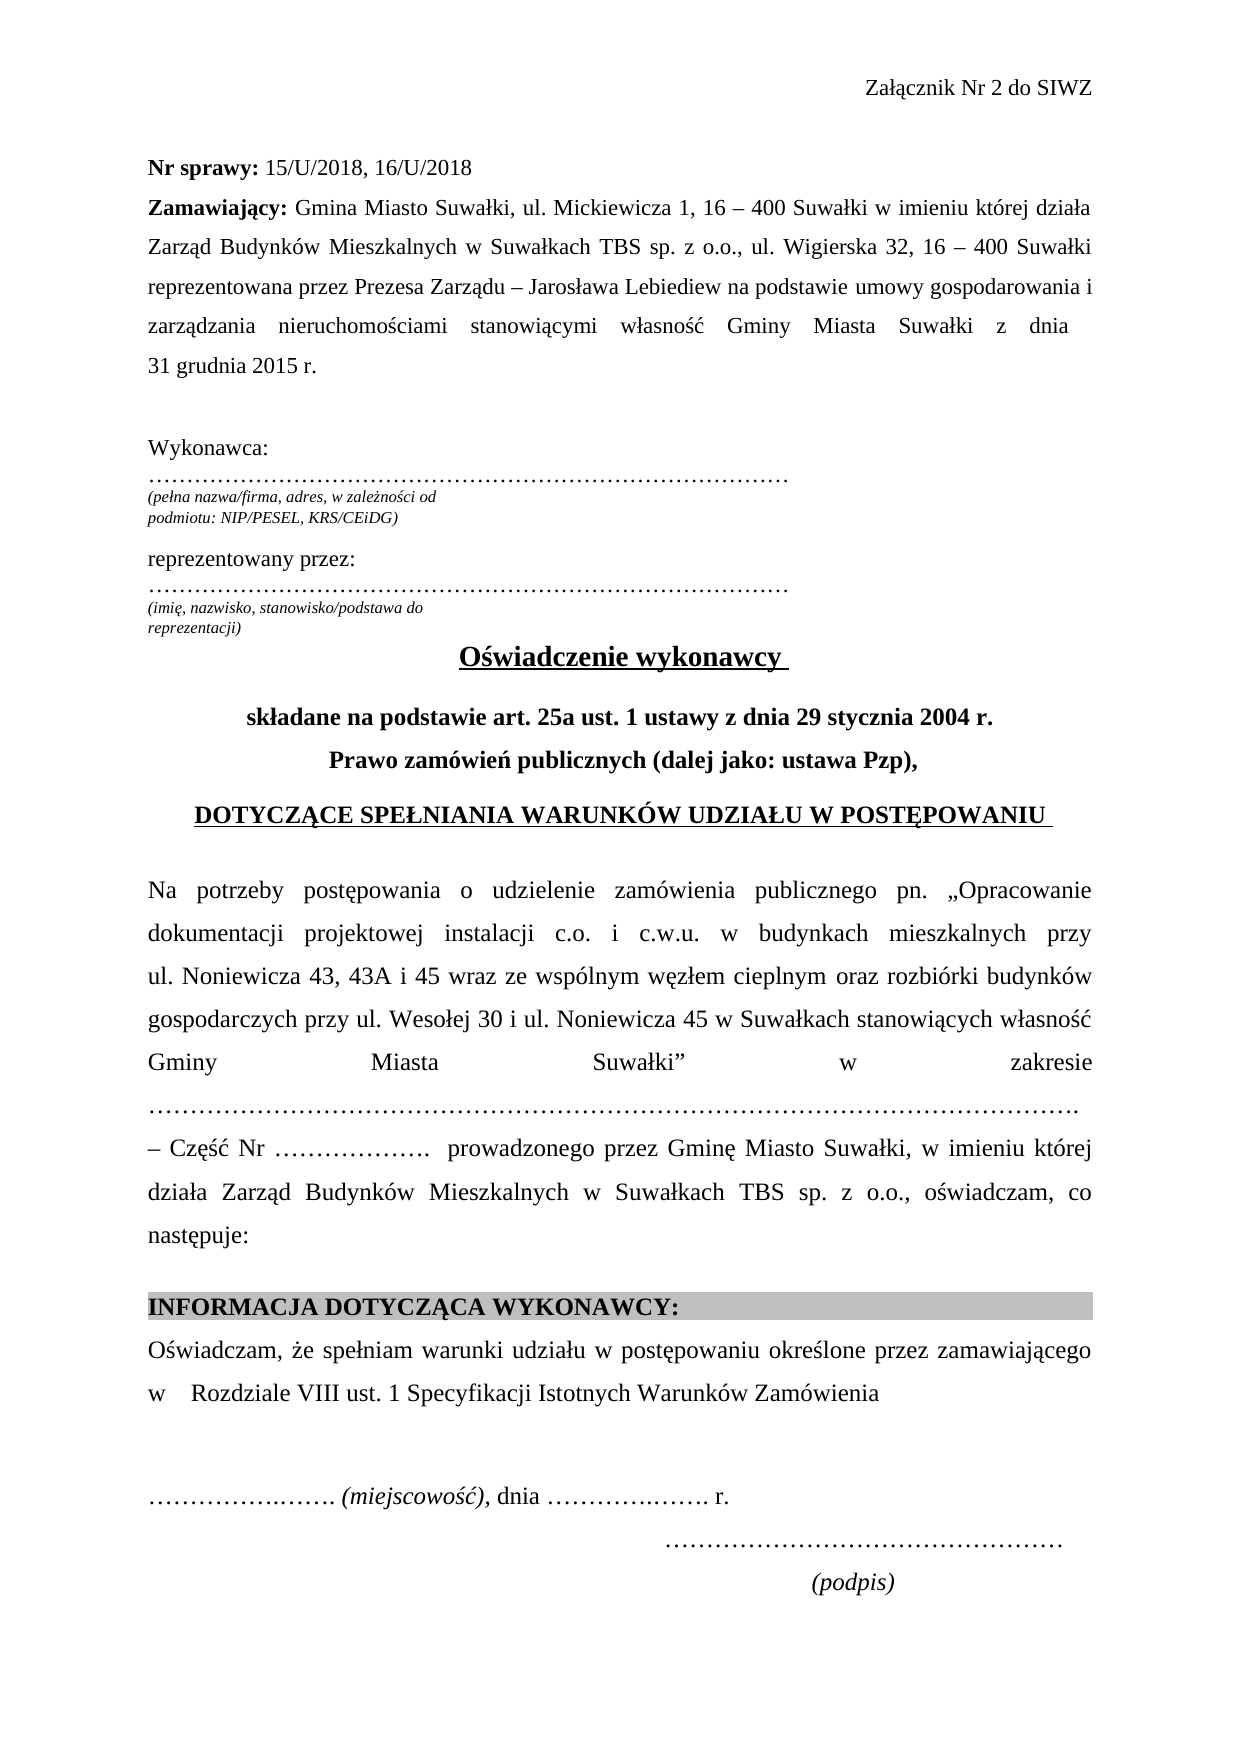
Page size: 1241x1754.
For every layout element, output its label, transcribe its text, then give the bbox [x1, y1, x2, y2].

text (podpis) [738, 1567, 1093, 1596]
text reprezentowany przez: [148, 545, 1093, 571]
text Zamawiający: Gmina Miasto Suwałki, ul. Mickiewicza 1, 16 – 400 Suwałki w imieniu której działa Zarząd Budynków Mieszkalnych w Suwałkach TBS sp. z o.o., ul. Wigierska 32, 16 – 400 Suwałki reprezentowana przez Prezesa Zarządu – Jarosława Lebiediew na podstawie umowy gospodarowania i zarządzania nieruchomościami stanowiącymi własność Gminy Miasta Suwałki z dnia 31 grudnia 2015 r. [148, 194, 1093, 378]
text ………………………………………… [148, 1524, 1093, 1553]
text Wykonawca: [148, 434, 1093, 461]
text (pełna nazwa/firma, adres, w zależności od podmiotu: NIP/PESEL, KRS/CEiDG) [148, 487, 472, 527]
text INFORMACJA DOTYCZĄCA WYKONAWCY: [148, 1292, 1093, 1320]
text …………….……. (miejscowość), dnia ………….……. r. [148, 1481, 1093, 1509]
text ………………………………………………………………………… [148, 461, 1093, 487]
text Oświadczenie wykonawcy [148, 639, 1093, 672]
text składane na podstawie art. 25a ust. 1 ustawy z dnia 29 stycznia 2004 r. [148, 702, 1093, 731]
text ………………………………………………………………………… [148, 571, 1093, 598]
text Oświadczam, że spełniam warunki udziału w postępowaniu określone przez zamawiającego w Rozdziale VIII ust. 1 Specyfikacji Istotnych Warunków Zamówienia [148, 1335, 1093, 1407]
text Na potrzeby postępowania o udzielenie zamówienia publicznego pn. „Opracowanie dokumentacji projektowej instalacji c.o. i c.w.u. w budynkach mieszkalnych przy ul. Noniewicza 43, 43A i 45 wraz ze wspólnym węzłem cieplnym oraz rozbiórki budynków gospodarczych przy ul. Wesołej 30 i ul. Noniewicza 45 w Suwałkach stanowiących własność Gminy Miasta Suwałki” w zakresie …………………………………………………………………………………………………. – Część Nr ………………. prowadzonego przez Gminę Miasto Suwałki, w imieniu której działa Zarząd Budynków Mieszkalnych w Suwałkach TBS sp. z o.o., oświadczam, co następuje: [148, 875, 1093, 1248]
text DOTYCZĄCE SPEŁNIANIA WARUNKÓW UDZIAŁU W POSTĘPOWANIU [148, 801, 1093, 829]
text Prawo zamówień publicznych (dalej jako: ustawa Pzp), [148, 745, 1093, 774]
text (imię, nazwisko, stanowisko/podstawa do reprezentacji) [148, 598, 472, 637]
text Nr sprawy: 15/U/2018, 16/U/2018 [148, 154, 1093, 181]
